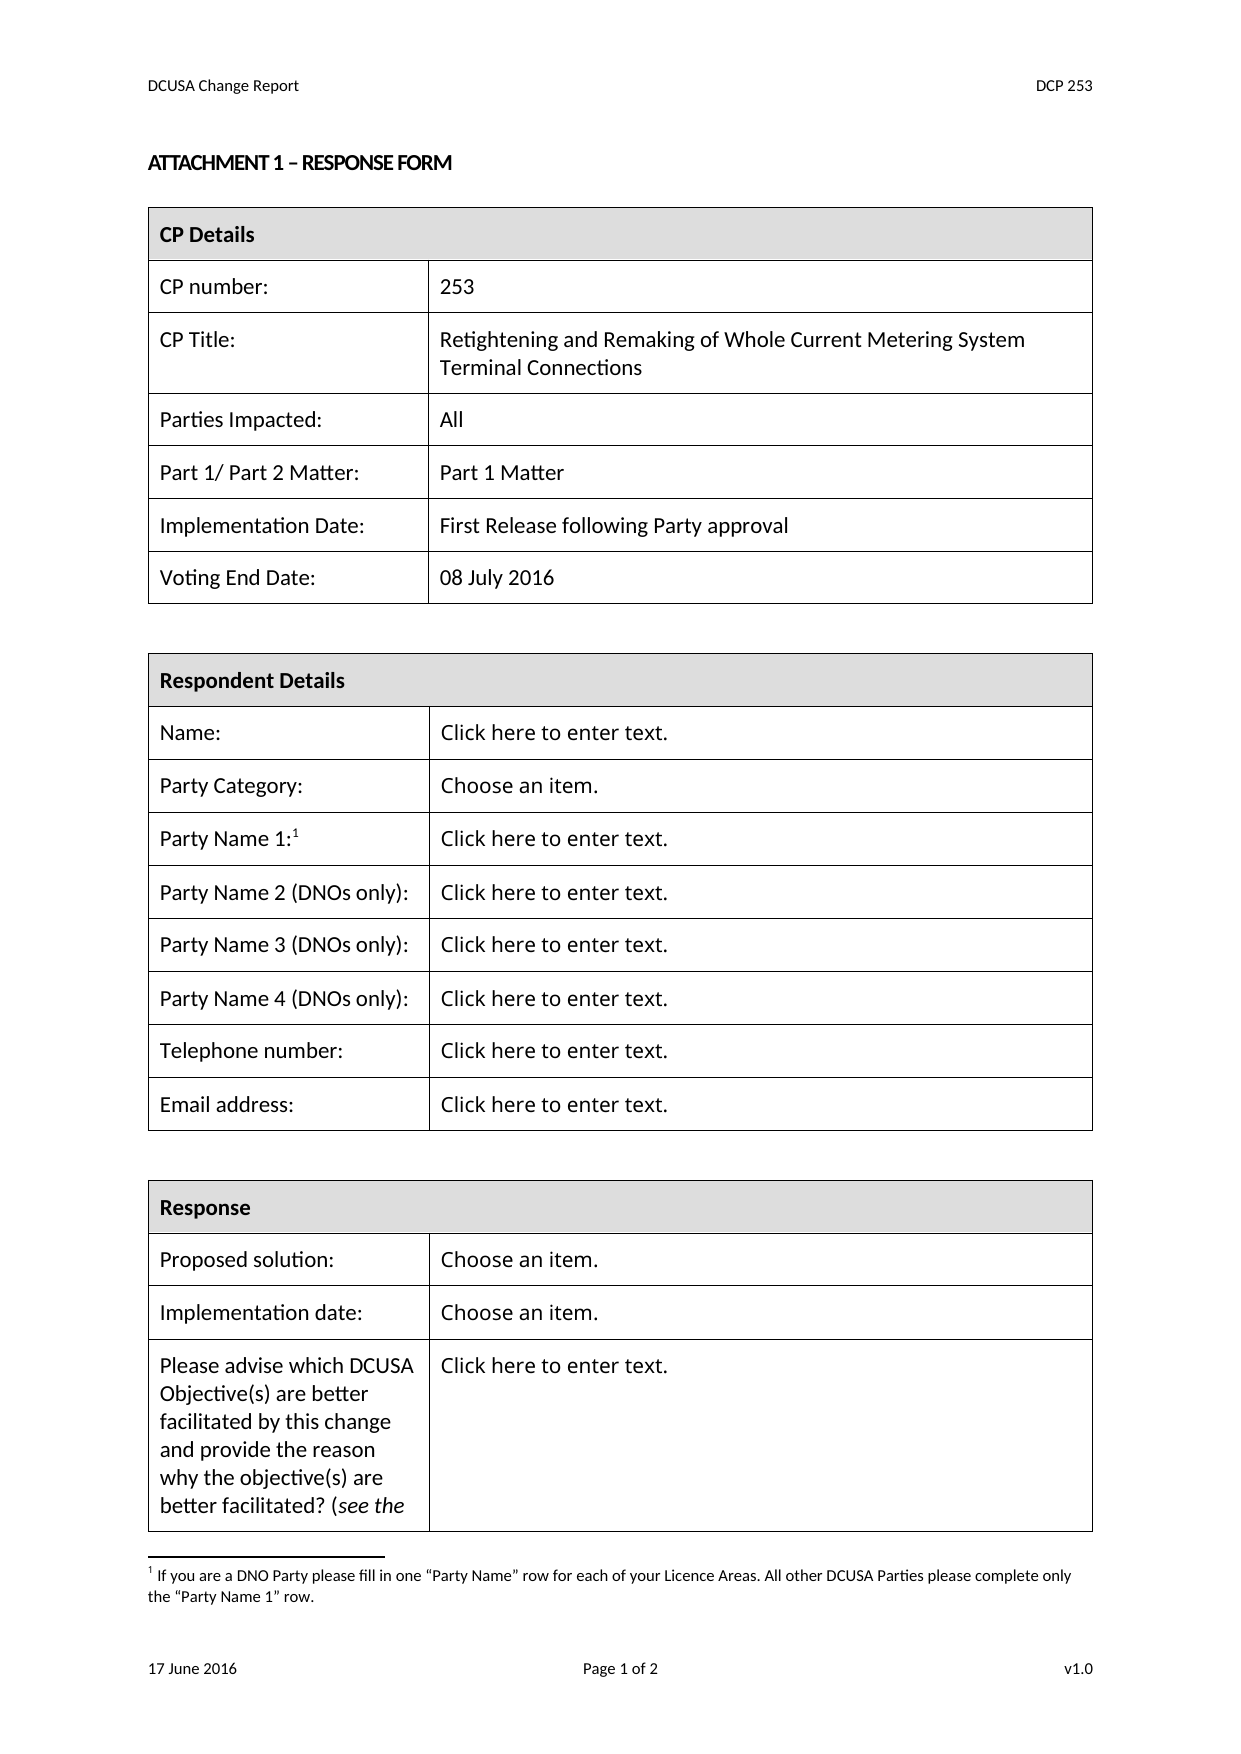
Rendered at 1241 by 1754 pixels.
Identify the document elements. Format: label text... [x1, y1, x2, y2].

table_cell Party Name 2 (DNOs only): [149, 866, 429, 918]
table_cell CP Title: [149, 313, 428, 393]
table_cell Name: [149, 707, 429, 759]
table_cell Part 1 Matter [429, 446, 1092, 498]
table_cell Parties Impacted: [149, 394, 428, 445]
table_cell All [429, 394, 1092, 445]
table_header CP Details [149, 208, 1092, 259]
table_cell Part 1/ Part 2 Matter: [149, 446, 428, 498]
table_cell 08 July 2016 [429, 552, 1092, 603]
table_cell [149, 1340, 429, 1531]
table_cell Party Name 1: [149, 813, 429, 865]
table_cell Party Name 3 (DNOs only): [149, 919, 429, 971]
table_header Respondent Details [149, 654, 1092, 706]
table_cell Email address: [149, 1078, 429, 1130]
table_cell Voting End Date: [149, 552, 428, 603]
table_cell Implementation Date: [149, 499, 428, 551]
table_cell First Release following Party approval [429, 499, 1092, 551]
table_cell Telephone number: [149, 1025, 429, 1077]
table_cell 253 [429, 261, 1092, 312]
title Attachment 1 – REsponse form [148, 148, 1092, 176]
table_header Response [149, 1181, 1092, 1232]
table_cell Retightening and Remaking of Whole Current Metering System Terminal Connections [429, 313, 1092, 393]
table_cell Implementation date: [149, 1286, 429, 1338]
table_cell Party Name 4 (DNOs only): [149, 972, 429, 1024]
table_cell Proposed solution: [149, 1234, 429, 1285]
table_cell Party Category: [149, 760, 429, 812]
table_cell CP number: [149, 261, 428, 312]
